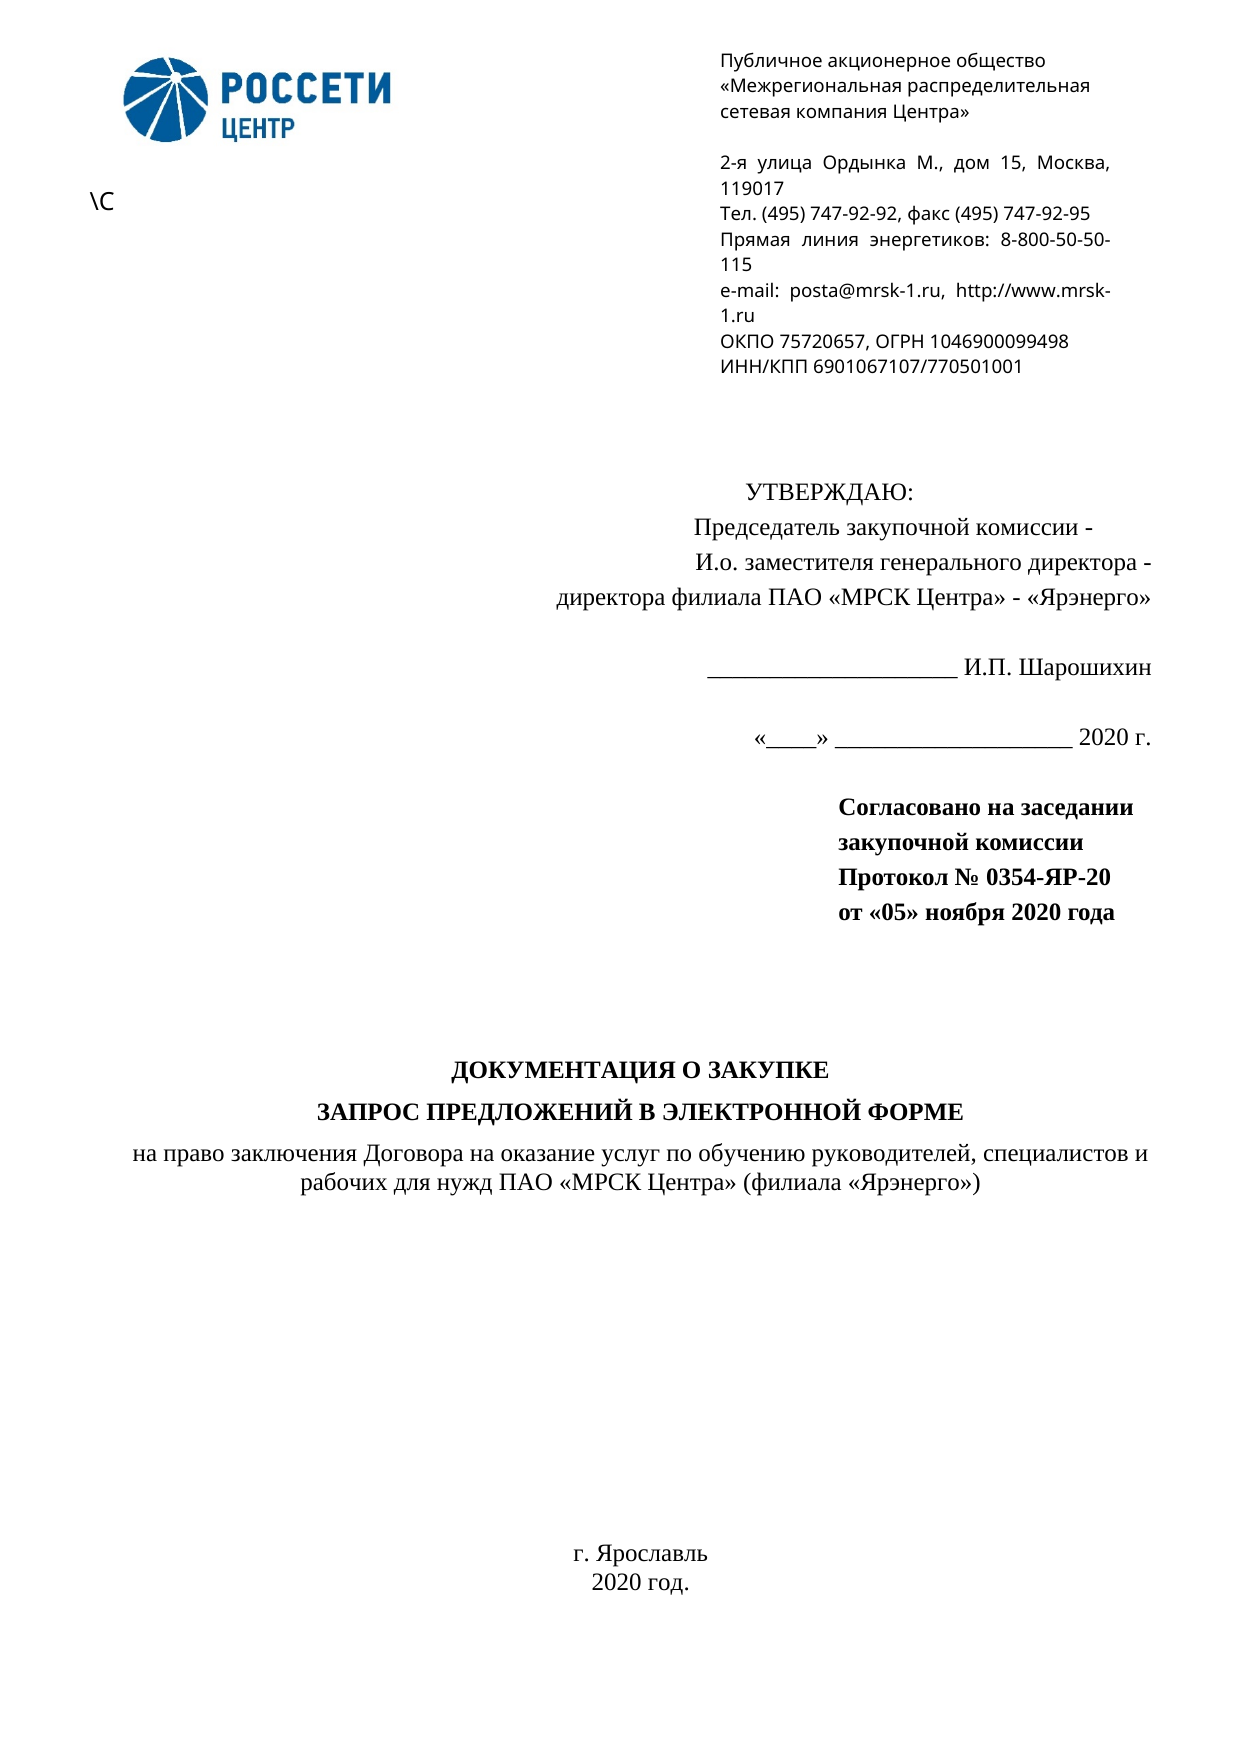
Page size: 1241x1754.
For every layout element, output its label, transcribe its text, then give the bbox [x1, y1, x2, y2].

text Председатель закупочной комиссии - [129, 512, 1151, 541]
table_header Публичное акционерное общество «Межрегиональная распределительная сетевая компания Центра» 2-я улица Ордынка М., дом 15, Москва, 119017 Тел. (495) 747-92-92, факс (495) 747-92-95 Прямая линия энергетиков: 8-800-50-50-115 e-mail: posta@mrsk-1.ru, http://www.mrsk-1.ru ОКПО 75720657, ОГРН 1046900099498 ИНН/КПП 6901067107/770501001 [709, 47, 1122, 385]
table_header \С [118, 47, 709, 385]
text ДОКУМЕНТАЦИЯ О ЗАКУПКЕ [129, 1056, 1151, 1084]
text ____________________ И.П. Шарошихин [129, 652, 1151, 681]
text ЗАПРОС ПРЕДЛОЖЕНИЙ В ЭЛЕКТРОННОЙ ФОРМЕ [129, 1097, 1151, 1126]
text г. Ярославль 2020 год. [129, 1538, 1151, 1596]
text УТВЕРЖДАЮ: [720, 477, 1151, 506]
text директора филиала ПАО «МРСК Центра» - «Ярэнерго» [129, 582, 1151, 611]
text Протокол № 0354-ЯР-20 [838, 862, 1151, 891]
text закупочной комиссии [838, 827, 1151, 856]
text И.о. заместителя генерального директора - [129, 547, 1151, 576]
text «____» ___________________ 2020 г. [720, 722, 1151, 751]
text Согласовано на заседании [838, 792, 1151, 821]
text на право заключения Договора на оказание услуг по обучению руководителей, специалистов и рабочих для нужд ПАО «МРСК Центра» (филиала «Ярэнерго») [129, 1138, 1151, 1196]
text от «05» ноября 2020 года [838, 897, 1151, 926]
